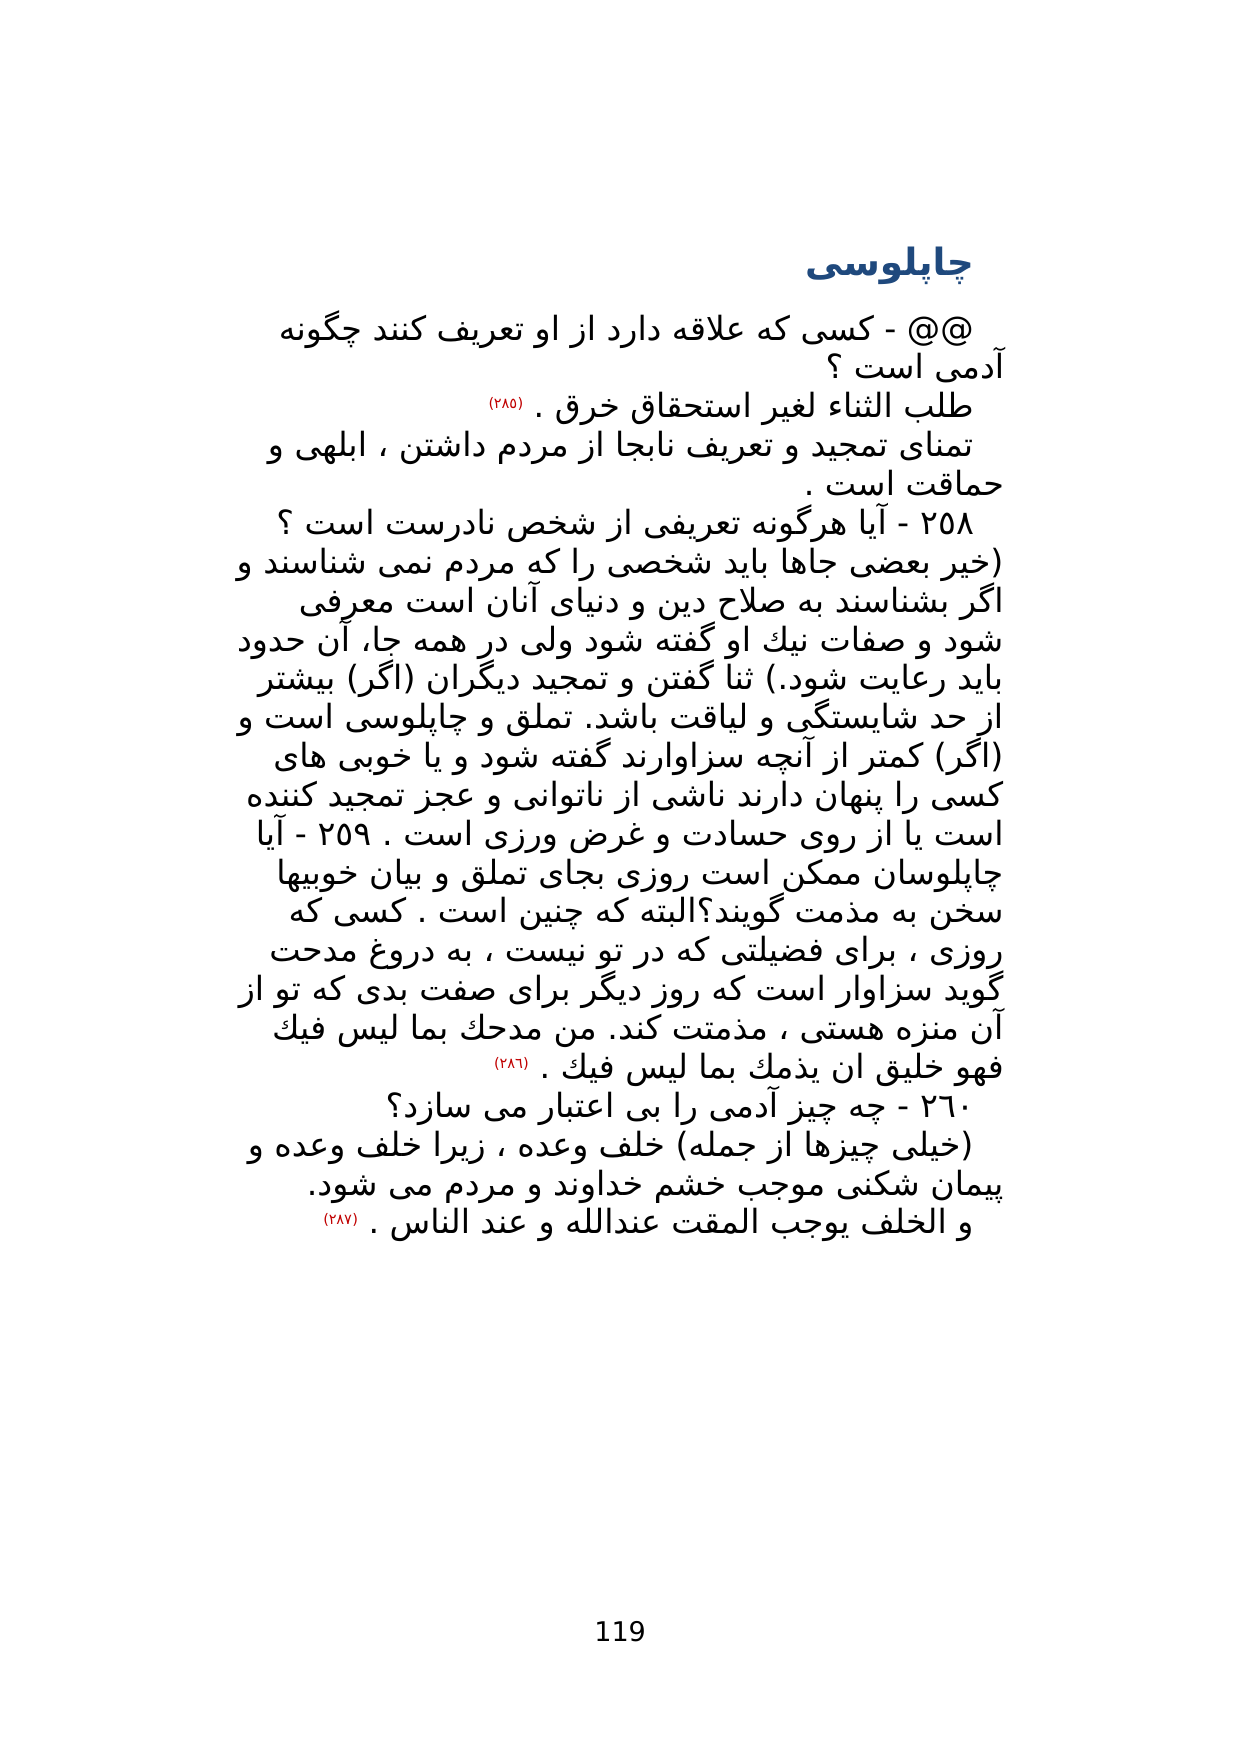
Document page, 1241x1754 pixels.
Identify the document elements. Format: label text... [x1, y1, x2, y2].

subtitle چاپلوسى [236, 241, 1004, 284]
text و الخلف يوجب المقت عندالله و عند الناس . (٢٨٧) [236, 1203, 1004, 1242]
text @@ - كسى كه علاقه دارد از او تعريف كنند چگونه آدمى است ؟ [236, 309, 1004, 387]
text ٢٦٠ - چه چيز آدمى را بى اعتبار مى سازد؟ [236, 1086, 1004, 1125]
text تمناى تمجيد و تعريف نابجا از مردم داشتن ، ابلهى و حماقت است . [236, 426, 1004, 503]
text طلب الثناء لغير استحقاق خرق . (٢٨٥) [236, 387, 1004, 426]
text ٢٥٨ - آيا هرگونه تعريفى از شخص نادرست است ؟ (خير بعضى جاها بايد شخصى را كه مردم نمى شناسند و اگر بشناسند به صلاح دين و دنياى آنان است معرفى شود و صفات نيك او گفته شود ولى در همه جا، آن حدود بايد رعايت شود.) ثنا گفتن و تمجيد ديگران (اگر) بيشتر از حد شايستگى و لياقت باشد. تملق و چاپلوسى است و (اگر) كمتر از آنچه سزاوارند گفته شود و يا خوبى هاى كسى را پنهان دارند ناشى از ناتوانى و عجز تمجيد كننده است يا از روى حسادت و غرض ورزى است . ٢٥٩ - آيا چاپلوسان ممكن است روزى بجاى تملق و بيان خوبيها سخن به مذمت گويند؟البته كه چنين است . كسى كه روزى ، براى فضيلتى كه در تو نيست ، به دروغ مدحت گويد سزاوار است كه روز ديگر براى صفت بدى كه تو از آن منزه هستى ، مذمتت كند. من مدحك بما ليس فيك فهو خليق ان يذمك بما ليس فيك . (٢٨٦) [236, 503, 1004, 1086]
text (خيلى چيزها از جمله) خلف وعده ، زيرا خلف وعده و پيمان شكنى موجب خشم خداوند و مردم مى شود. [236, 1125, 1004, 1203]
